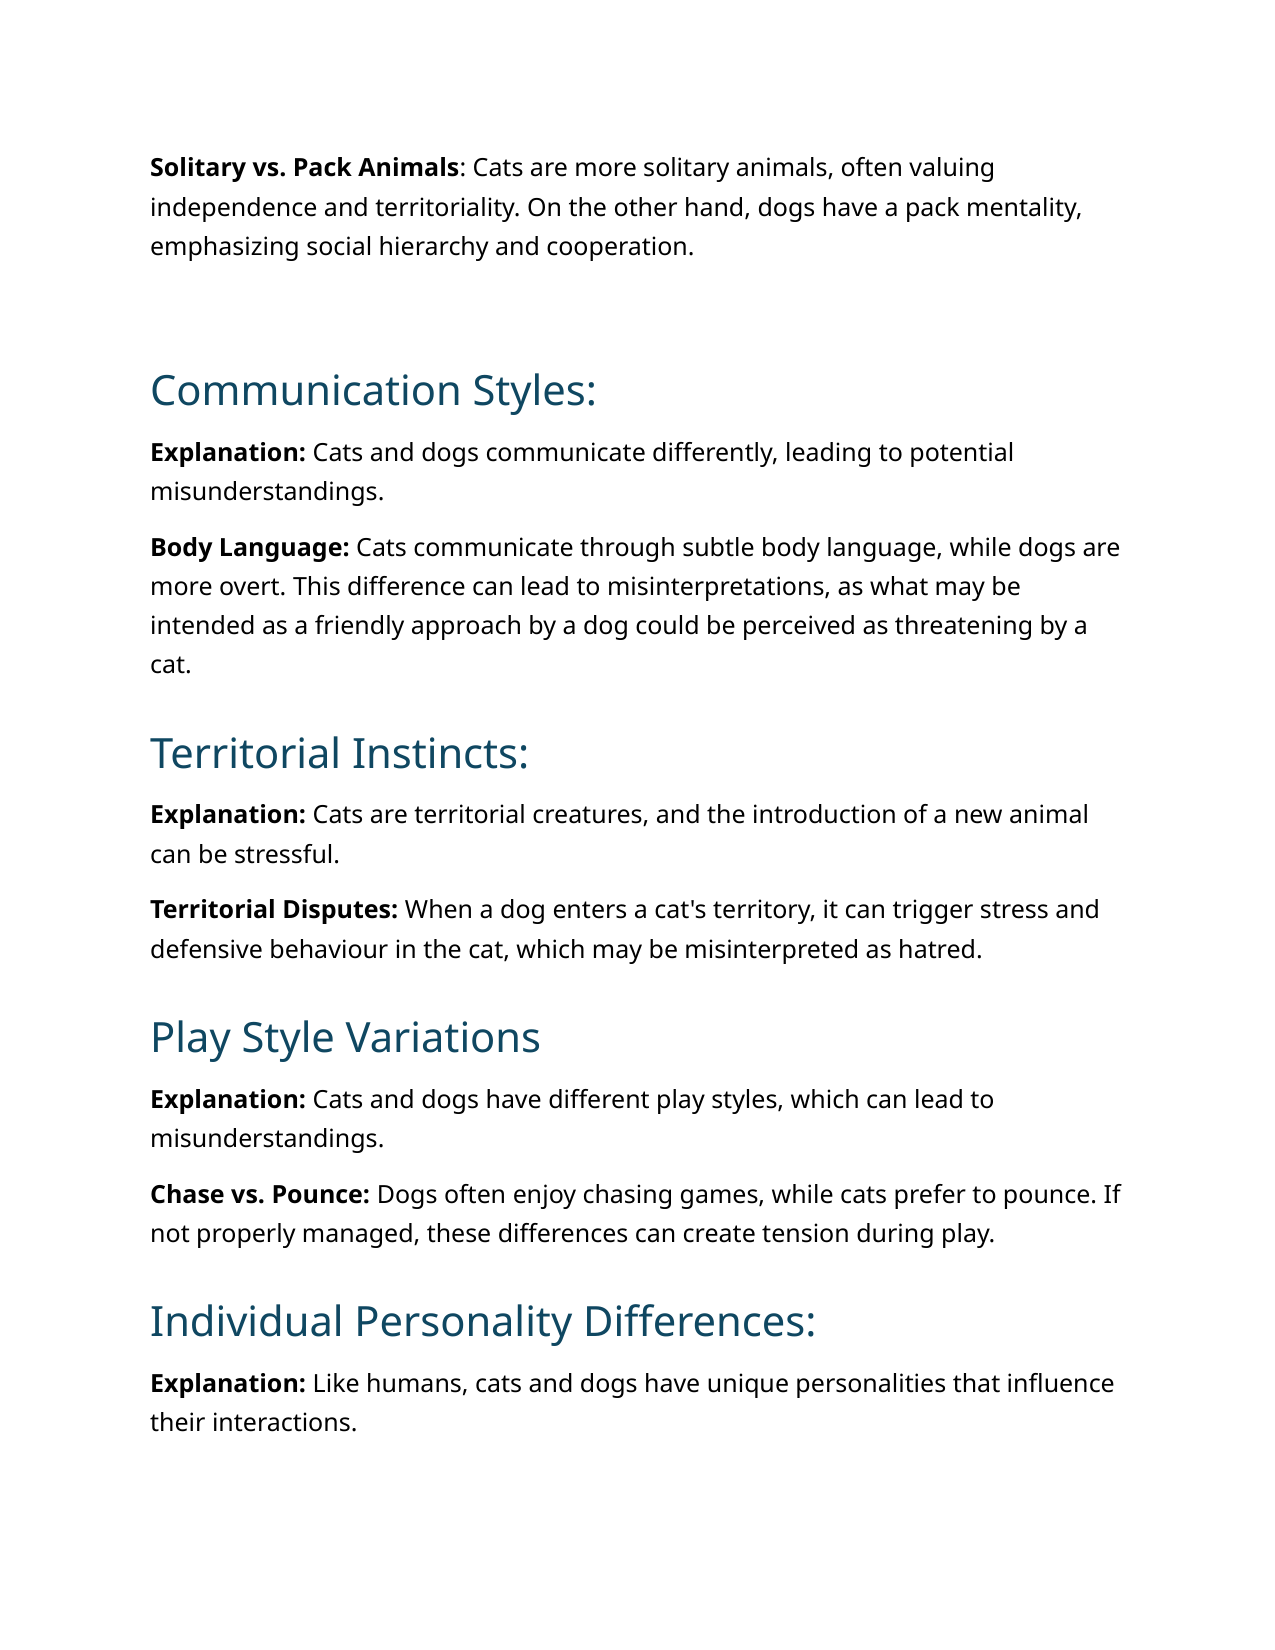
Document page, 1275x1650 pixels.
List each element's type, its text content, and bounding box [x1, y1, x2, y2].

subtitle Individual Personality Differences: [150, 1292, 1125, 1349]
text Body Language: Cats communicate through subtle body language, while dogs are more overt. This difference can lead to misinterpretations, as what may be intended as a friendly approach by a dog could be perceived as threatening by a cat. [150, 529, 1125, 681]
text Territorial Disputes: When a dog enters a cat's territory, it can trigger stress and defensive behaviour in the cat, which may be misinterpreted as hatred. [150, 892, 1125, 965]
text Explanation: Like humans, cats and dogs have unique personalities that influence their interactions. [150, 1366, 1125, 1439]
subtitle Territorial Instincts: [150, 723, 1125, 780]
text Explanation: Cats and dogs have different play styles, which can lead to misunderstandings. [150, 1081, 1125, 1155]
subtitle Communication Styles: [150, 361, 1125, 418]
text Solitary vs. Pack Animals: Cats are more solitary animals, often valuing independence and territoriality. On the other hand, dogs have a pack mentality, emphasizing social hierarchy and cooperation. [150, 150, 1125, 262]
text Explanation: Cats are territorial creatures, and the introduction of a new animal can be stressful. [150, 797, 1125, 870]
subtitle Play Style Variations [150, 1008, 1125, 1065]
text Explanation: Cats and dogs communicate differently, leading to potential misunderstandings. [150, 434, 1125, 508]
text Chase vs. Pounce: Dogs often enjoy chasing games, while cats prefer to pounce. If not properly managed, these differences can create tension during play. [150, 1176, 1125, 1250]
